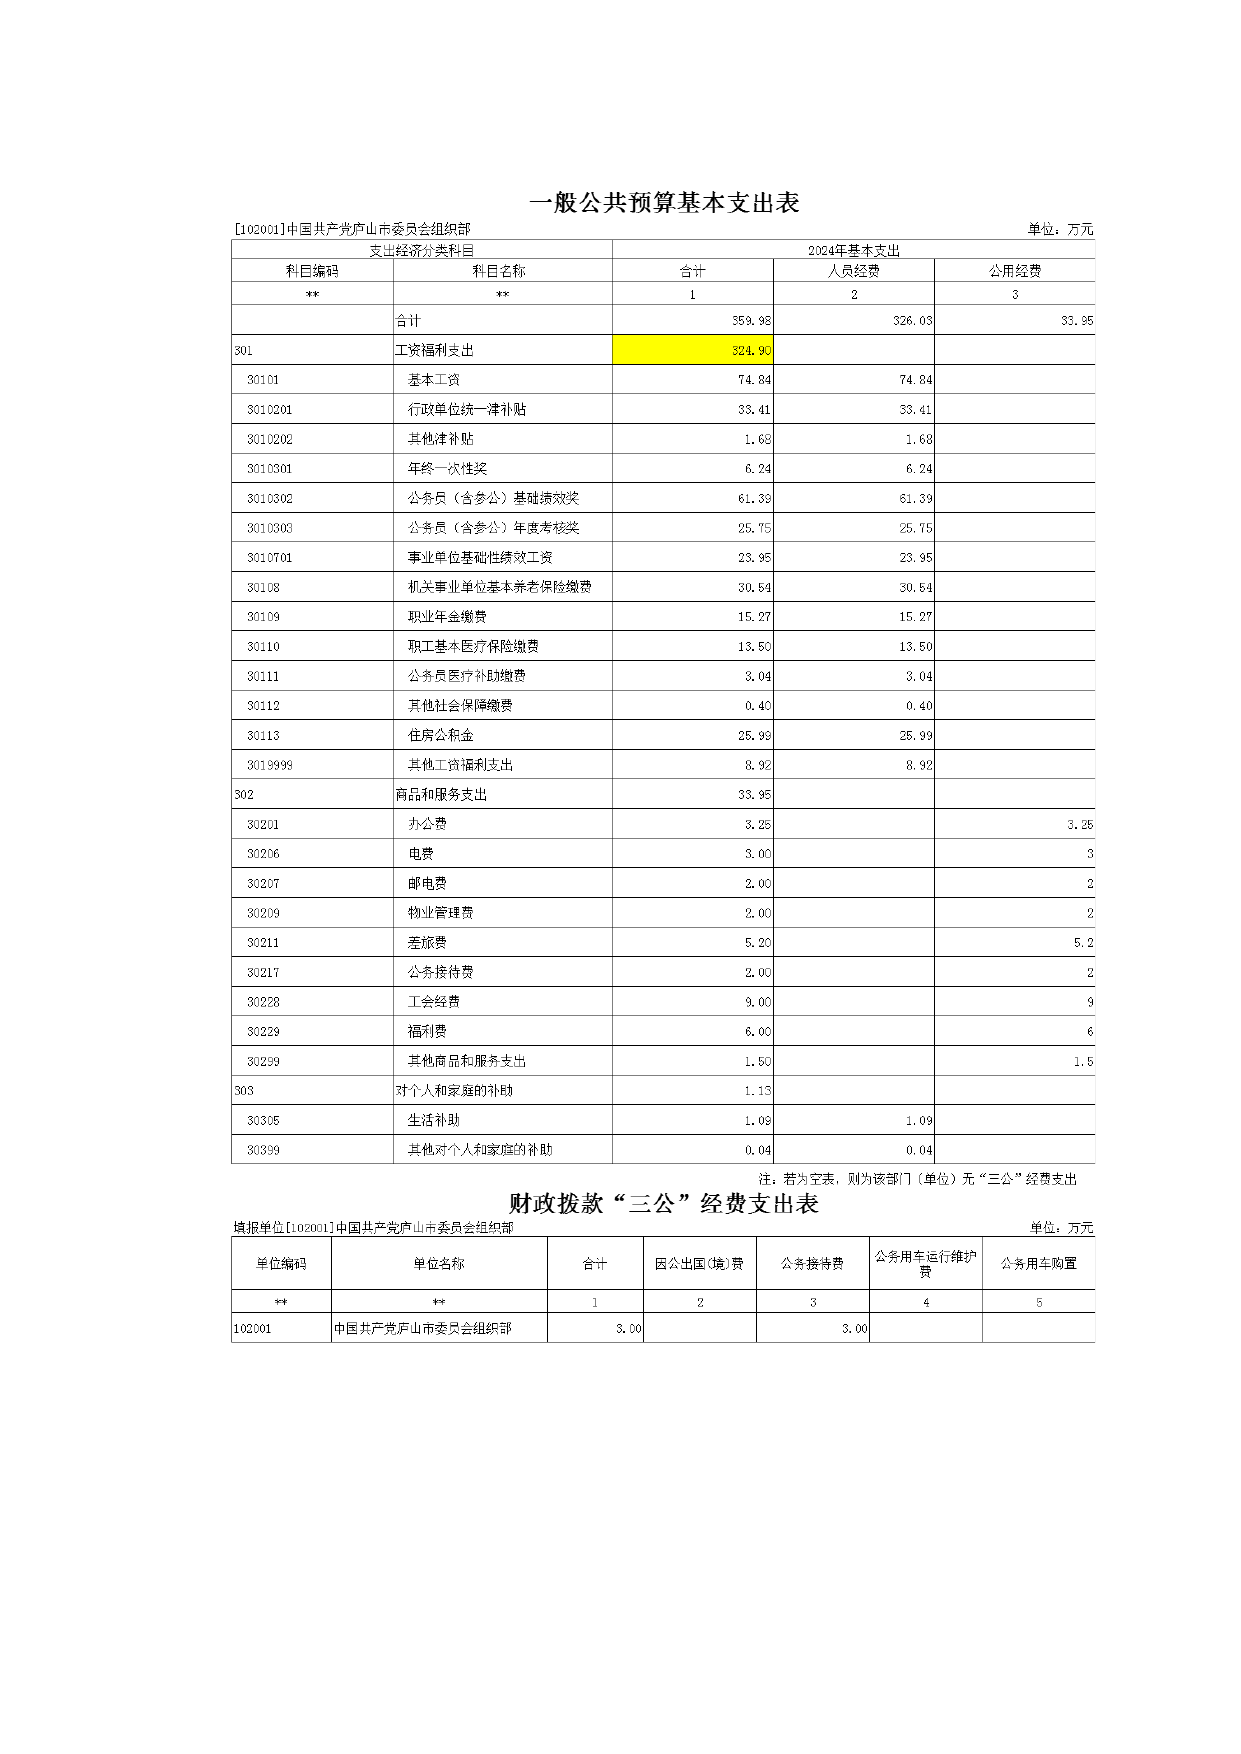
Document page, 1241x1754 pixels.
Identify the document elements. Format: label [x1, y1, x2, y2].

picture [231, 1169, 1096, 1358]
picture [231, 162, 1096, 1164]
